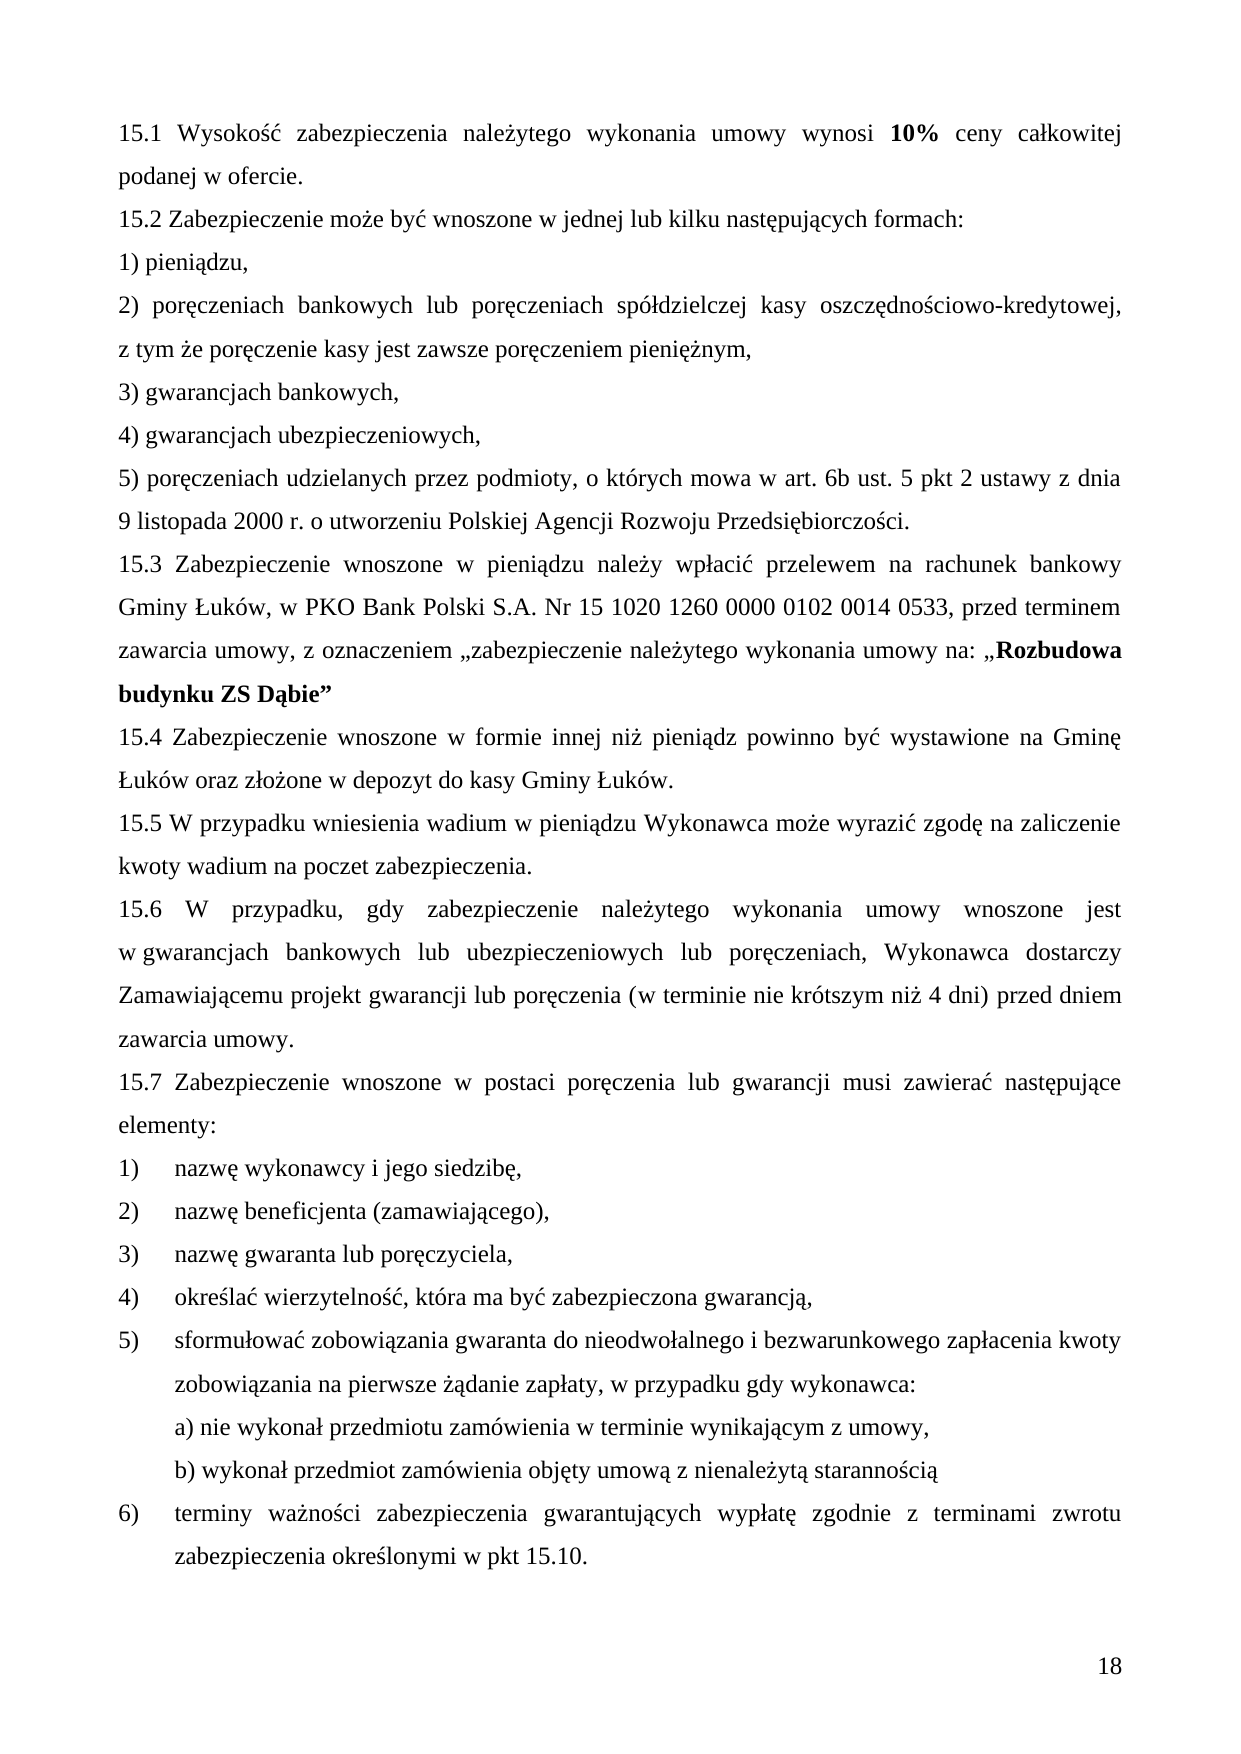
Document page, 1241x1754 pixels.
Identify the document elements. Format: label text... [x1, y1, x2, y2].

text a) nie wykonał przedmiotu zamówienia w terminie wynikającym z umowy, [174, 1412, 1122, 1441]
text 2) nazwę beneficjenta (zamawiającego), [118, 1196, 1122, 1225]
text b) wykonał przedmiot zamówienia objęty umową z nienależytą starannością [174, 1455, 1122, 1484]
text 5) sformułować zobowiązania gwaranta do nieodwołalnego i bezwarunkowego zapłacenia kwoty zobowiązania na pierwsze żądanie zapłaty, w przypadku gdy wykonawca: [118, 1326, 1122, 1397]
text 15.1 Wysokość zabezpieczenia należytego wykonania umowy wynosi 10% ceny całkowitej podanej w ofercie. [118, 118, 1122, 190]
text 3) gwarancjach bankowych, [118, 377, 1122, 406]
text 3) nazwę gwaranta lub poręczyciela, [118, 1239, 1122, 1268]
text 15.7 Zabezpieczenie wnoszone w postaci poręczenia lub gwarancji musi zawierać następujące elementy: [118, 1067, 1122, 1139]
text 15.2 Zabezpieczenie może być wnoszone w jednej lub kilku następujących formach: [118, 204, 1122, 233]
text 1) pieniądzu, [118, 247, 1122, 276]
text 15.5 W przypadku wniesienia wadium w pieniądzu Wykonawca może wyrazić zgodę na zaliczenie kwoty wadium na poczet zabezpieczenia. [118, 808, 1122, 880]
text 1) nazwę wykonawcy i jego siedzibę, [118, 1153, 1122, 1182]
text 6) terminy ważności zabezpieczenia gwarantujących wypłatę zgodnie z terminami zwrotu zabezpieczenia określonymi w pkt 15.10. [118, 1498, 1122, 1570]
text 4) gwarancjach ubezpieczeniowych, [118, 420, 1122, 449]
text 2) poręczeniach bankowych lub poręczeniach spółdzielczej kasy oszczędnościowo-kredytowej, z tym że poręczenie kasy jest zawsze poręczeniem pieniężnym, [118, 291, 1122, 362]
text 15.4 Zabezpieczenie wnoszone w formie innej niż pieniądz powinno być wystawione na Gminę Łuków oraz złożone w depozyt do kasy Gminy Łuków. [118, 722, 1122, 794]
text 15.6 W przypadku, gdy zabezpieczenie należytego wykonania umowy wnoszone jest w gwarancjach bankowych lub ubezpieczeniowych lub poręczeniach, Wykonawca dostarczy Zamawiającemu projekt gwarancji lub poręczenia (w terminie nie krótszym niż 4 dni) przed dniem zawarcia umowy. [118, 894, 1122, 1052]
text 4) określać wierzytelność, która ma być zabezpieczona gwarancją, [118, 1282, 1122, 1311]
text 15.3 Zabezpieczenie wnoszone w pieniądzu należy wpłacić przelewem na rachunek bankowy Gminy Łuków, w PKO Bank Polski S.A. Nr 15 1020 1260 0000 0102 0014 0533, przed terminem zawarcia umowy, z oznaczeniem „zabezpieczenie należytego wykonania umowy na: „Rozbudowa budynku ZS Dąbie” [118, 549, 1122, 707]
text 5) poręczeniach udzielanych przez podmioty, o których mowa w art. 6b ust. 5 pkt 2 ustawy z dnia 9 listopada 2000 r. o utworzeniu Polskiej Agencji Rozwoju Przedsiębiorczości. [118, 463, 1122, 535]
